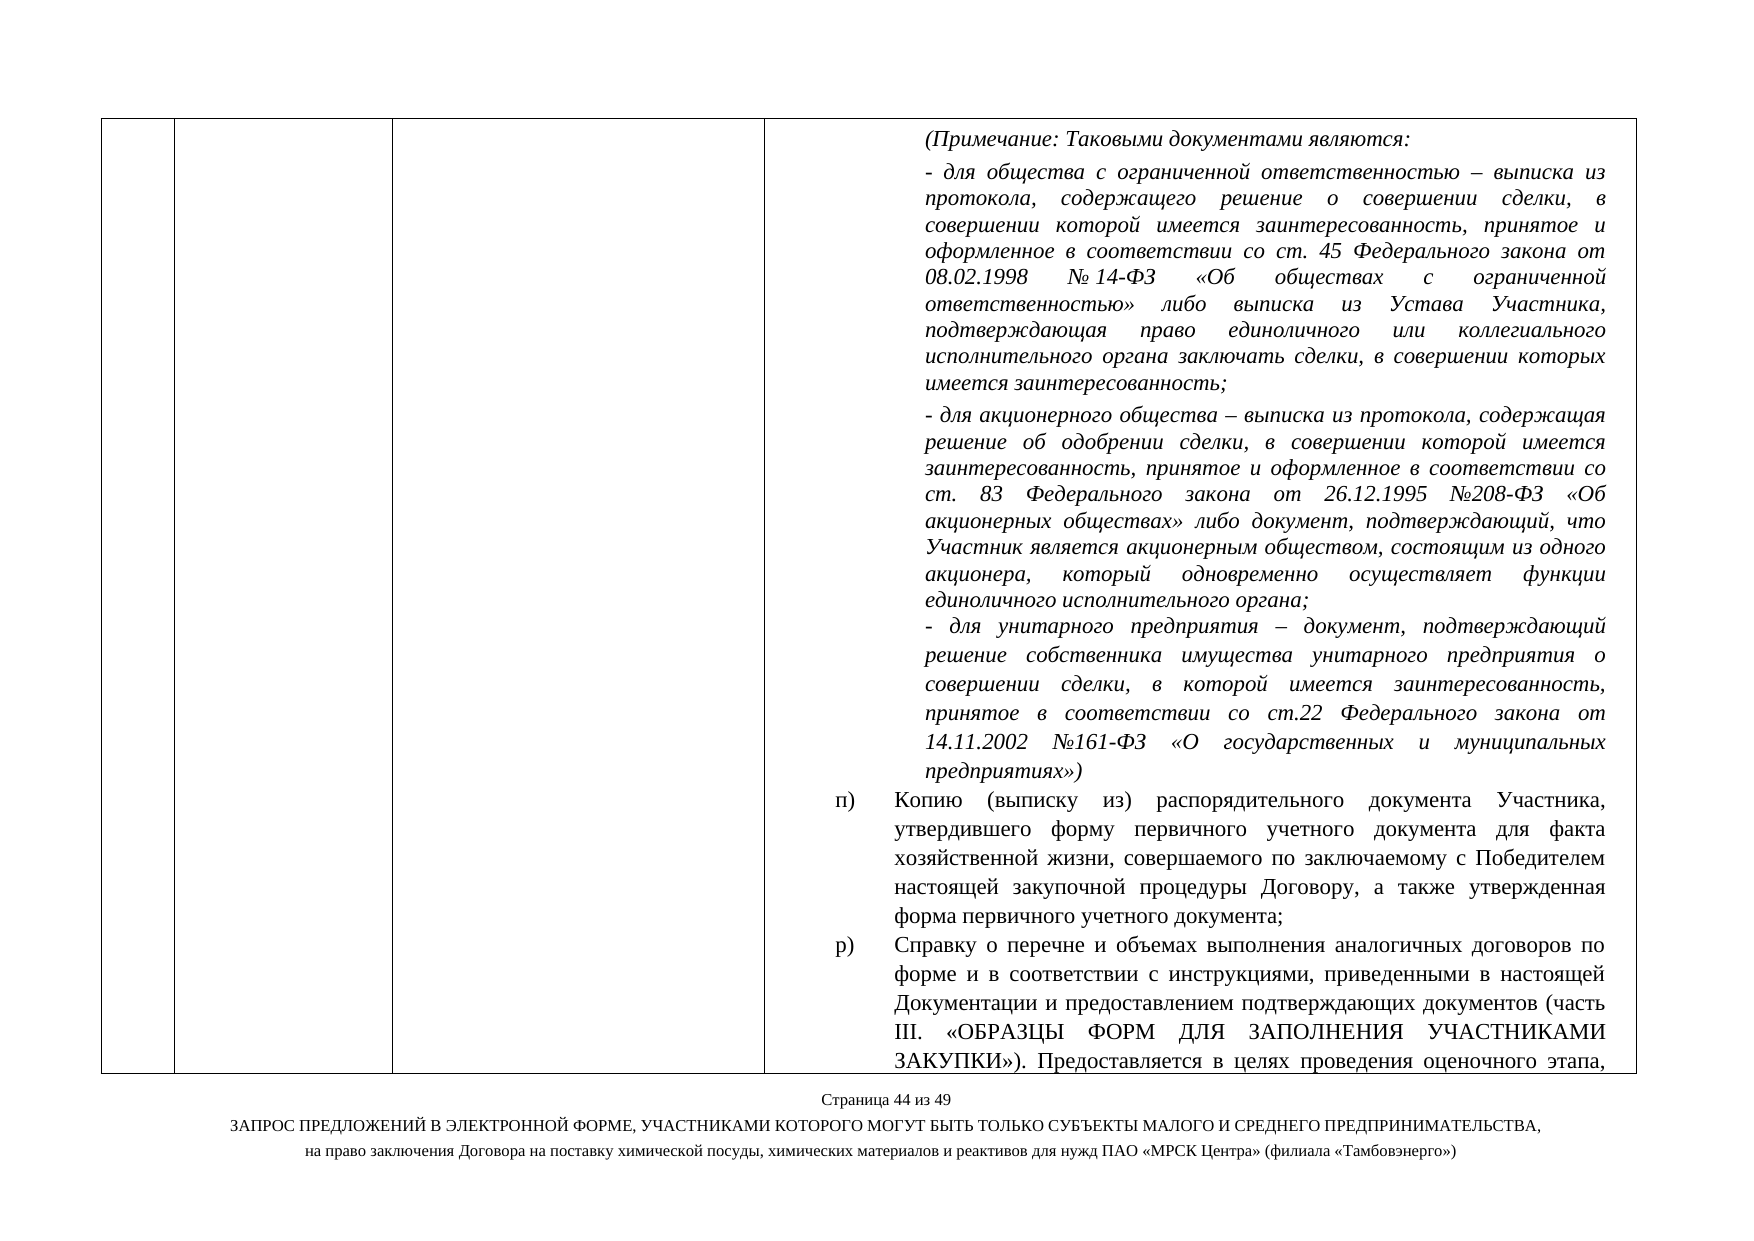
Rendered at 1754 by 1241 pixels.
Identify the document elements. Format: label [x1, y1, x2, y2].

table_cell [765, 119, 1636, 1073]
table_cell [102, 119, 174, 1073]
table_cell [393, 119, 764, 1073]
table_cell [175, 119, 392, 1073]
